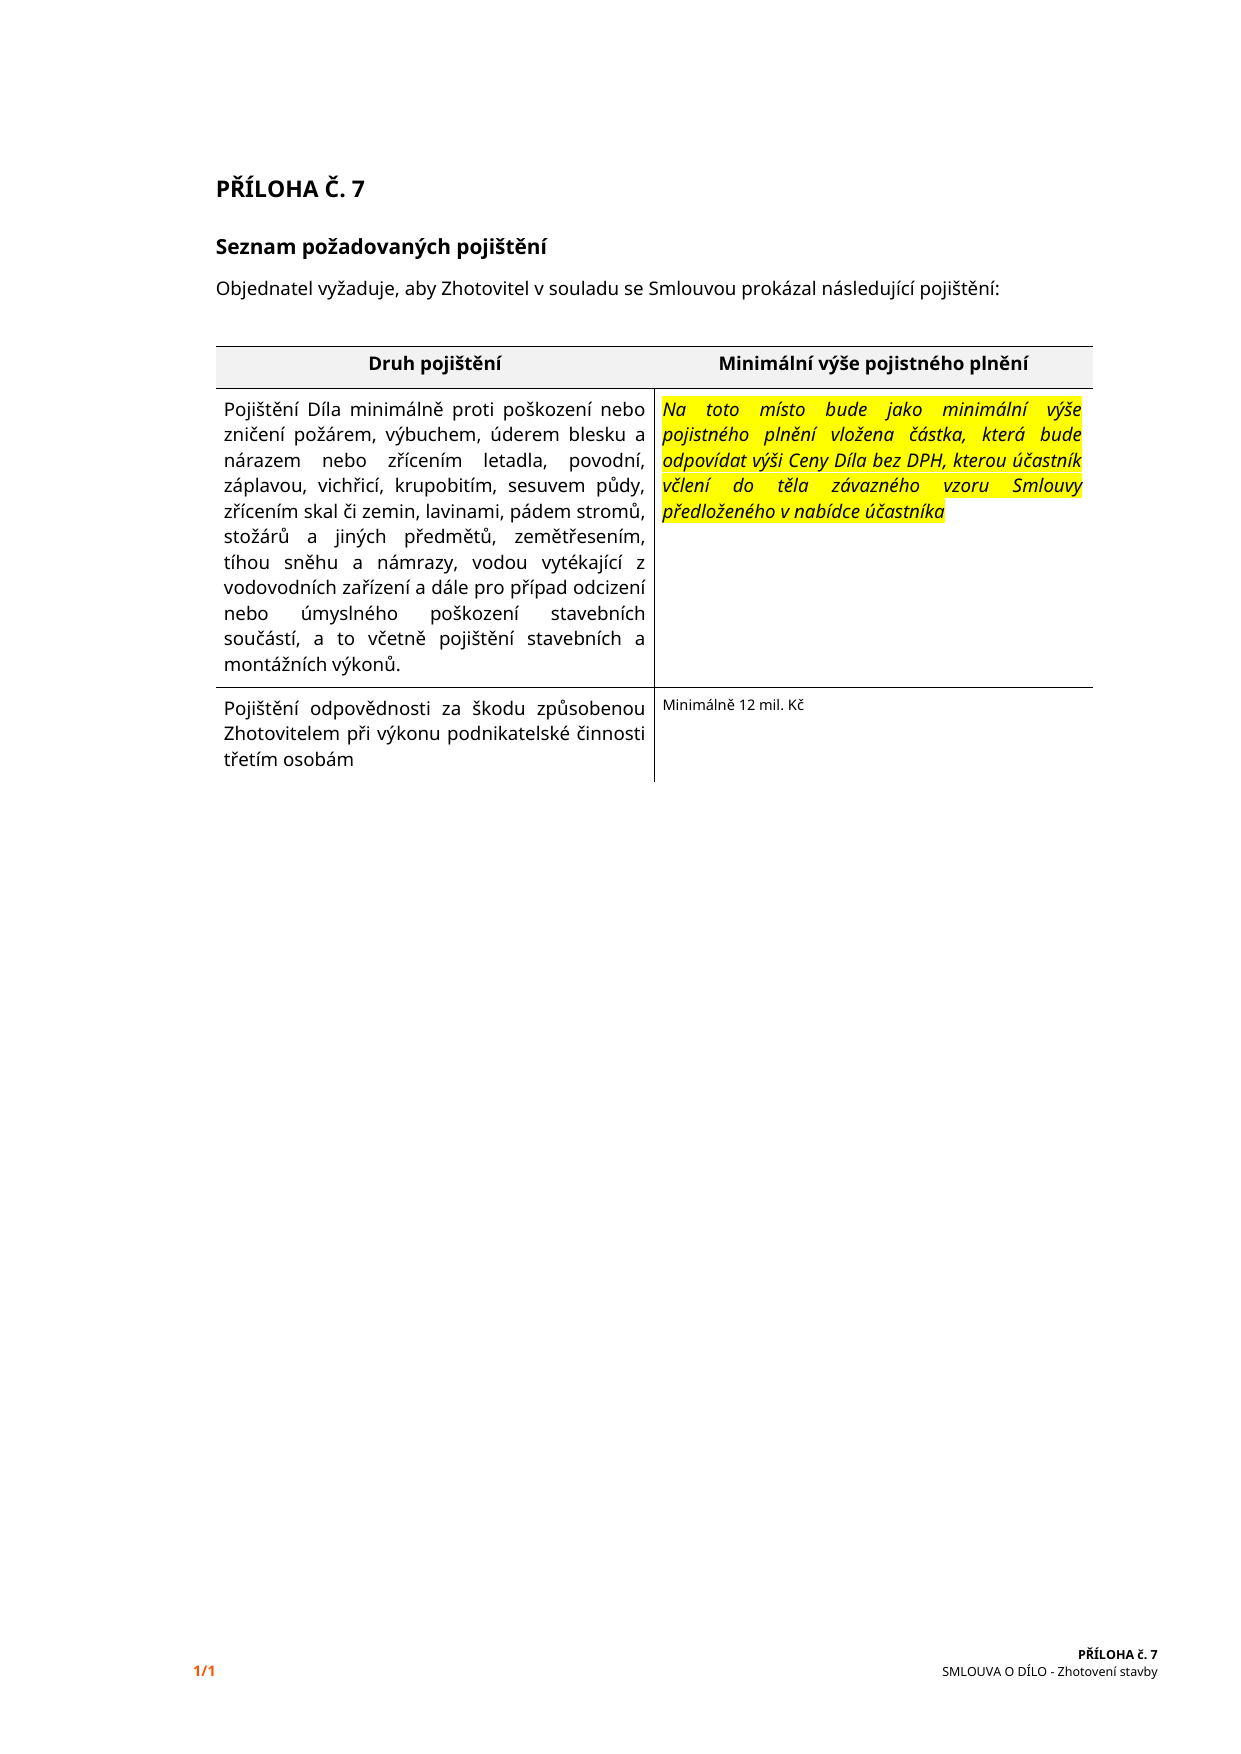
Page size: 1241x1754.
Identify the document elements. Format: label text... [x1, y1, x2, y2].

table_cell Na toto místo bude jako minimální výše pojistného plnění vložena částka, která bude odpovídat výši Ceny Díla bez DPH, kterou účastník včlení do těla závazného vzoru Smlouvy předloženého v nabídce účastníka [655, 389, 1093, 687]
table_cell Pojištění Díla minimálně proti poškození nebo zničení požárem, výbuchem, úderem blesku a nárazem nebo zřícením letadla, povodní, záplavou, vichřicí, krupobitím, sesuvem půdy, zřícením skal či zemin, lavinami, pádem stromů, stožárů a jiných předmětů, zemětřesením, tíhou sněhu a námrazy, vodou vytékající z vodovodních zařízení a dále pro případ odcizení nebo úmyslného poškození stavebních součástí, a to včetně pojištění stavebních a montážních výkonů. [216, 389, 654, 687]
table_header Minimální výše pojistného plnění [654, 347, 1093, 388]
text Objednatel vyžaduje, aby Zhotovitel v souladu se Smlouvou prokázal následující pojištění: [216, 276, 1093, 301]
table_cell Pojištění odpovědnosti za škodu způsobenou Zhotovitelem při výkonu podnikatelské činnosti třetím osobám [216, 688, 654, 782]
text Seznam požadovaných pojištění [216, 232, 1093, 260]
table_cell Minimálně 12 mil. Kč [655, 688, 1093, 782]
text Příloha č. 7 [216, 172, 1093, 204]
table_header Druh pojištění [216, 347, 654, 388]
